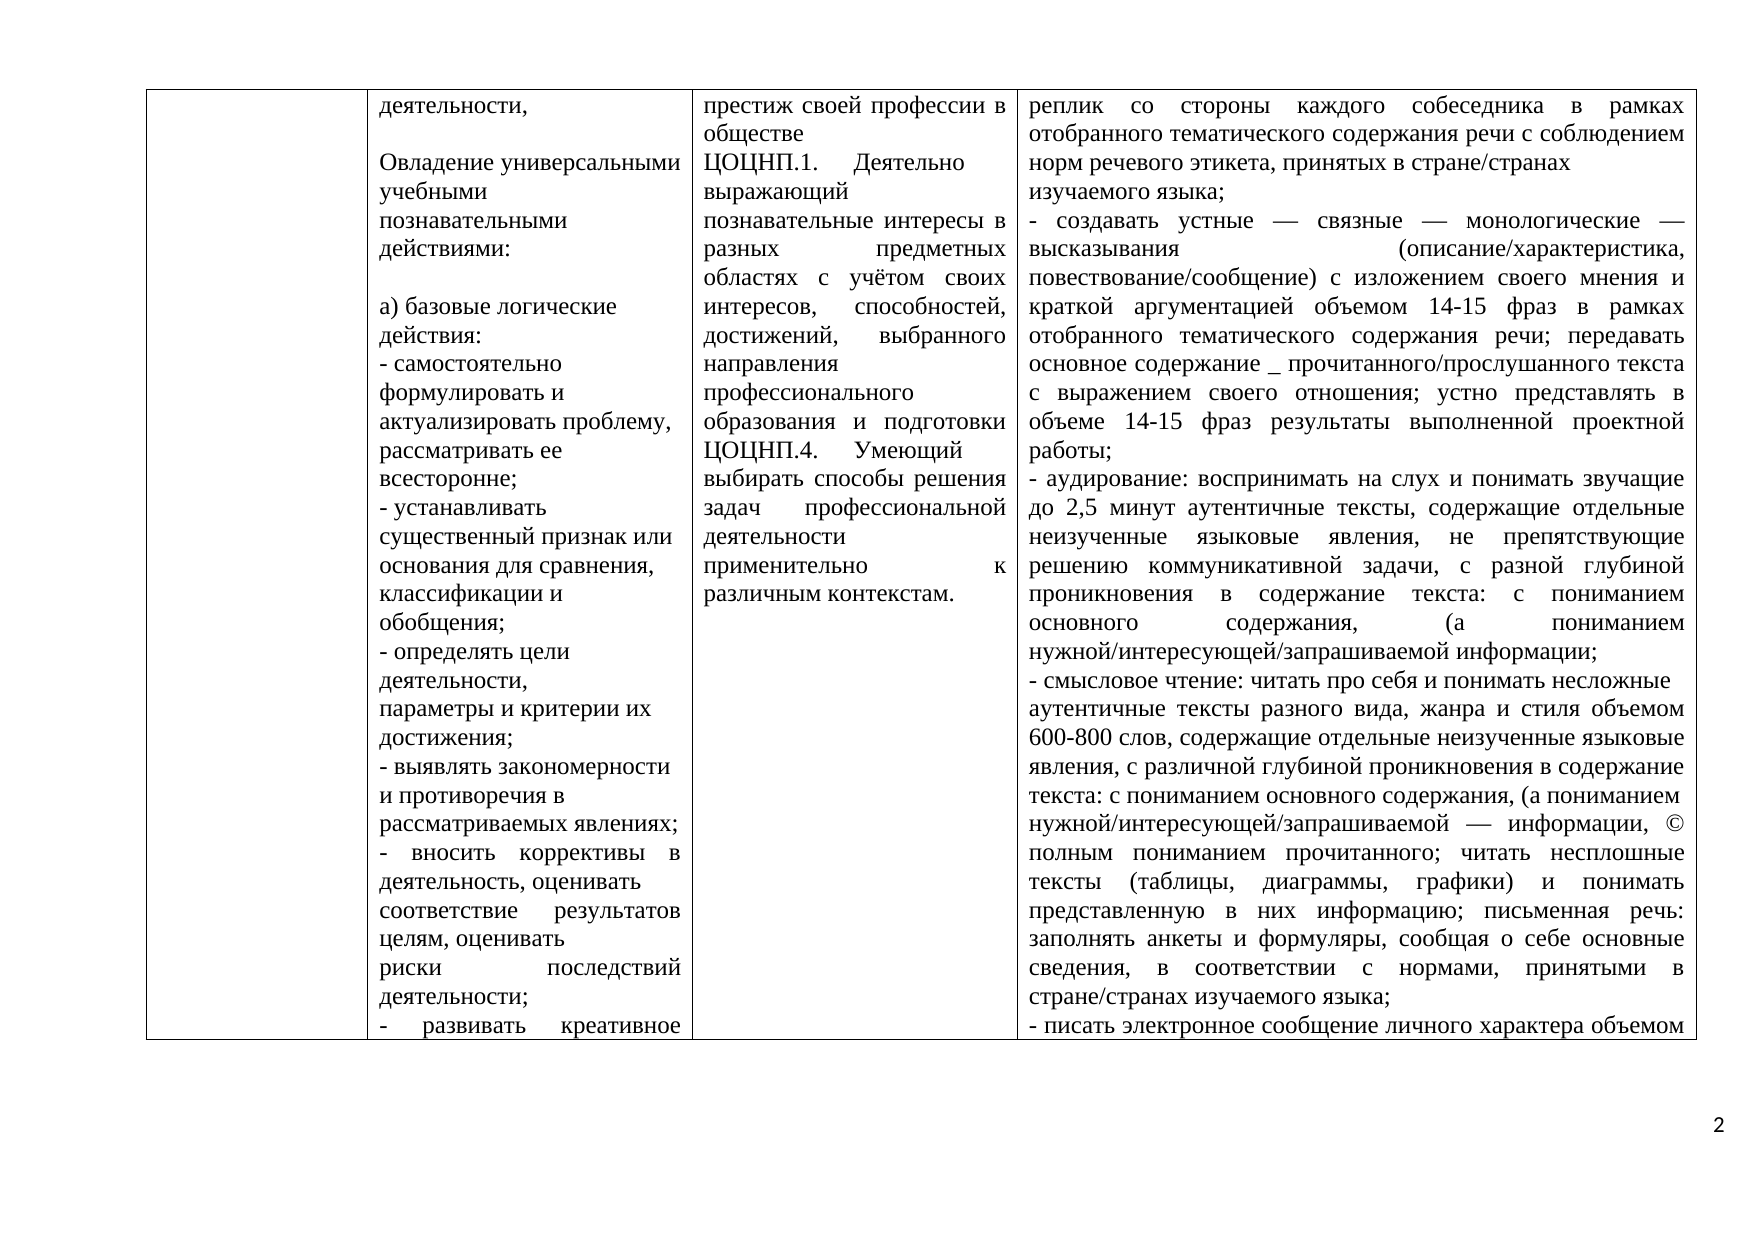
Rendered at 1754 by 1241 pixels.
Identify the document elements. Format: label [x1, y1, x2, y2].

table_cell [693, 90, 1017, 1038]
table_cell [147, 90, 367, 1038]
table_cell [368, 90, 692, 1038]
table_cell [1018, 90, 1696, 1038]
